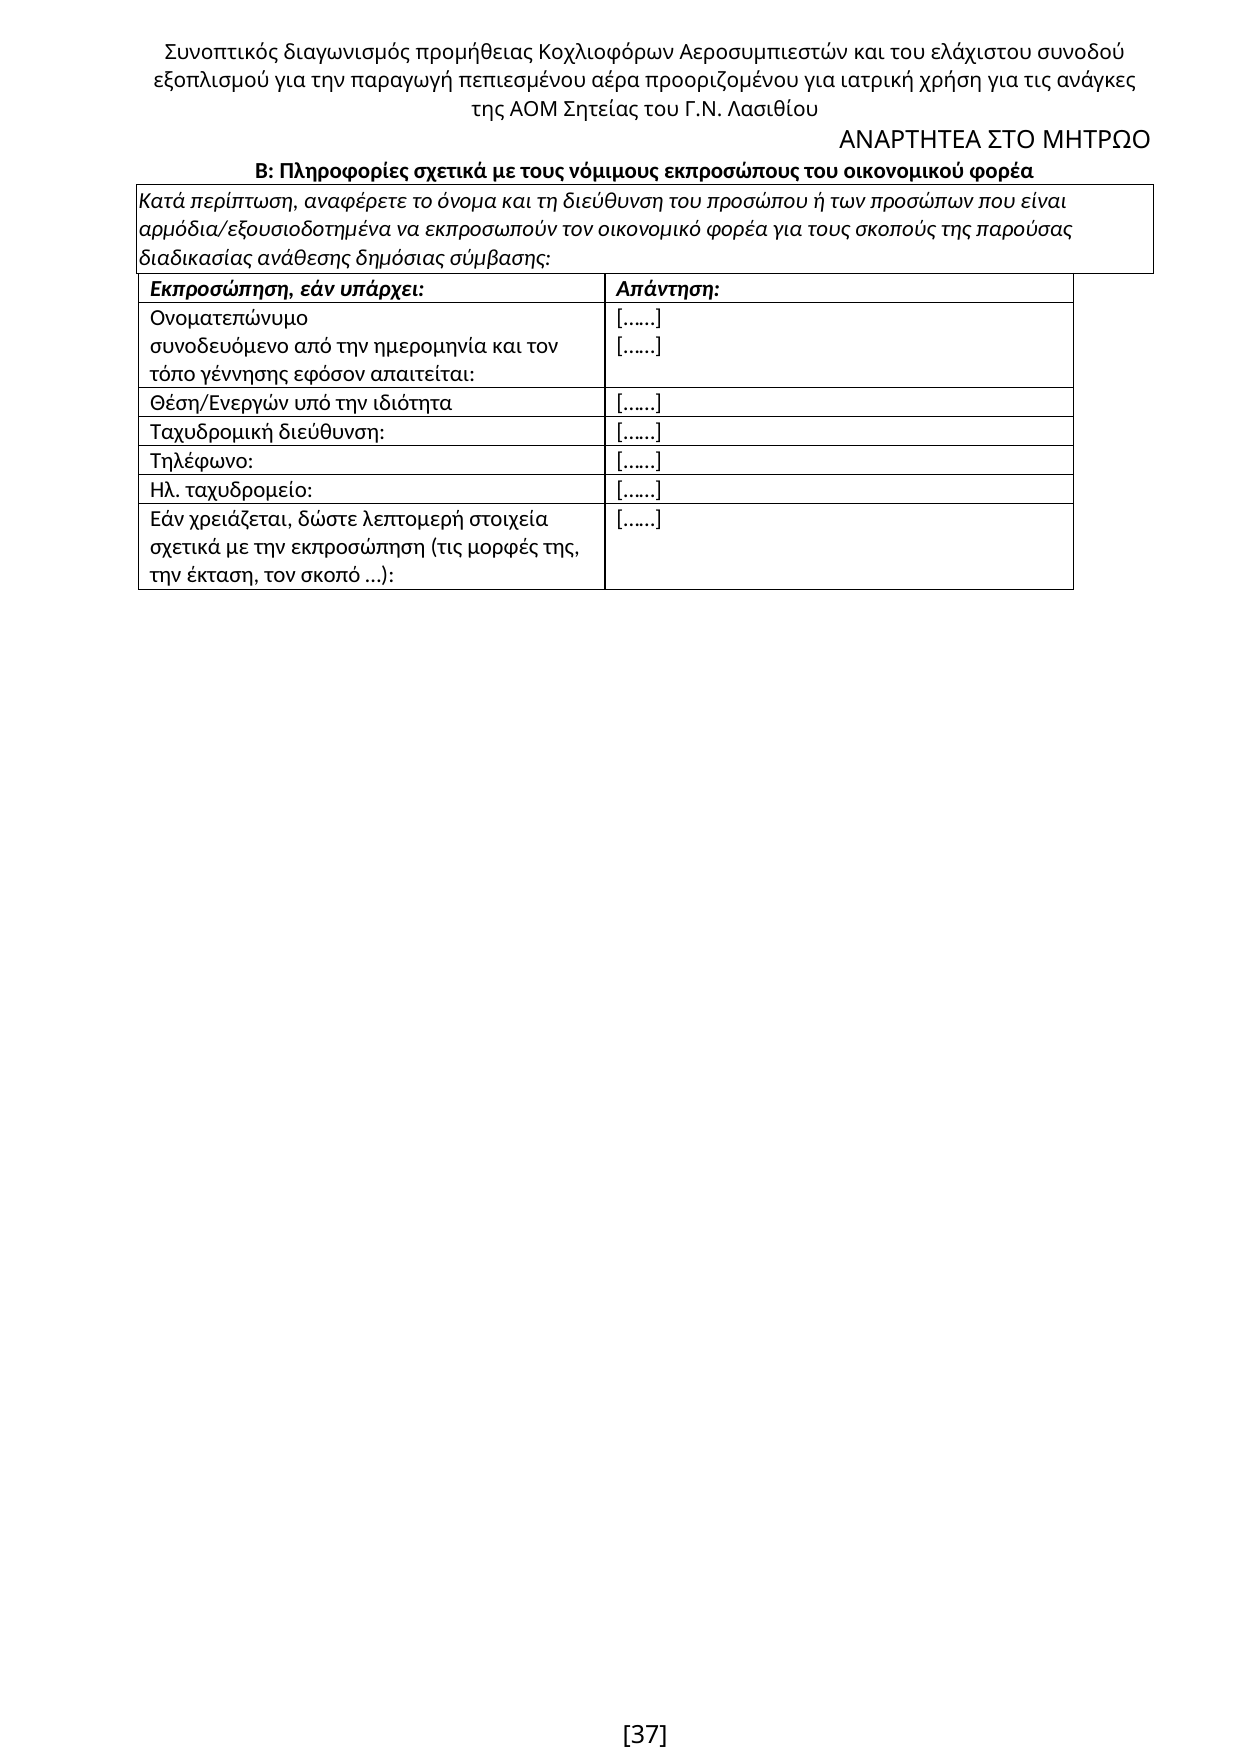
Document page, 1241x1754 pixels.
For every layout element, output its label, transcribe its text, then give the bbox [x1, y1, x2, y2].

table_cell [……] [606, 417, 1073, 445]
table_cell Ηλ. ταχυδρομείο: [139, 475, 604, 503]
text Κατά περίπτωση, αναφέρετε το όνομα και τη διεύθυνση του προσώπου ή των προσώπων που είναι αρμόδια/εξουσιοδοτημένα να εκπροσωπούν τον οικονομικό φορέα για τους σκοπούς της παρούσας διαδικασίας ανάθεσης δημόσιας σύμβασης: [137, 185, 1153, 273]
table_header Απάντηση: [606, 274, 1073, 302]
table_cell [……] [606, 475, 1073, 503]
table_cell [……] [……] [606, 303, 1073, 387]
table_cell Εάν χρειάζεται, δώστε λεπτομερή στοιχεία σχετικά με την εκπροσώπηση (τις μορφές της, την έκταση, τον σκοπό …): [139, 504, 604, 588]
table_header Εκπροσώπηση, εάν υπάρχει: [139, 274, 604, 302]
table_cell Ταχυδρομική διεύθυνση: [139, 417, 604, 445]
table_cell [……] [606, 446, 1073, 474]
table_cell [……] [606, 388, 1073, 416]
table_cell Ονοματεπώνυμο συνοδευόμενο από την ημερομηνία και τον τόπο γέννησης εφόσον απαιτείται: [139, 303, 604, 387]
table_cell [……] [606, 504, 1073, 588]
table_cell Τηλέφωνο: [139, 446, 604, 474]
text Β: Πληροφορίες σχετικά με τους νόμιμους εκπροσώπους του οικονομικού φορέα [138, 156, 1151, 184]
table_cell Θέση/Ενεργών υπό την ιδιότητα [139, 388, 604, 416]
